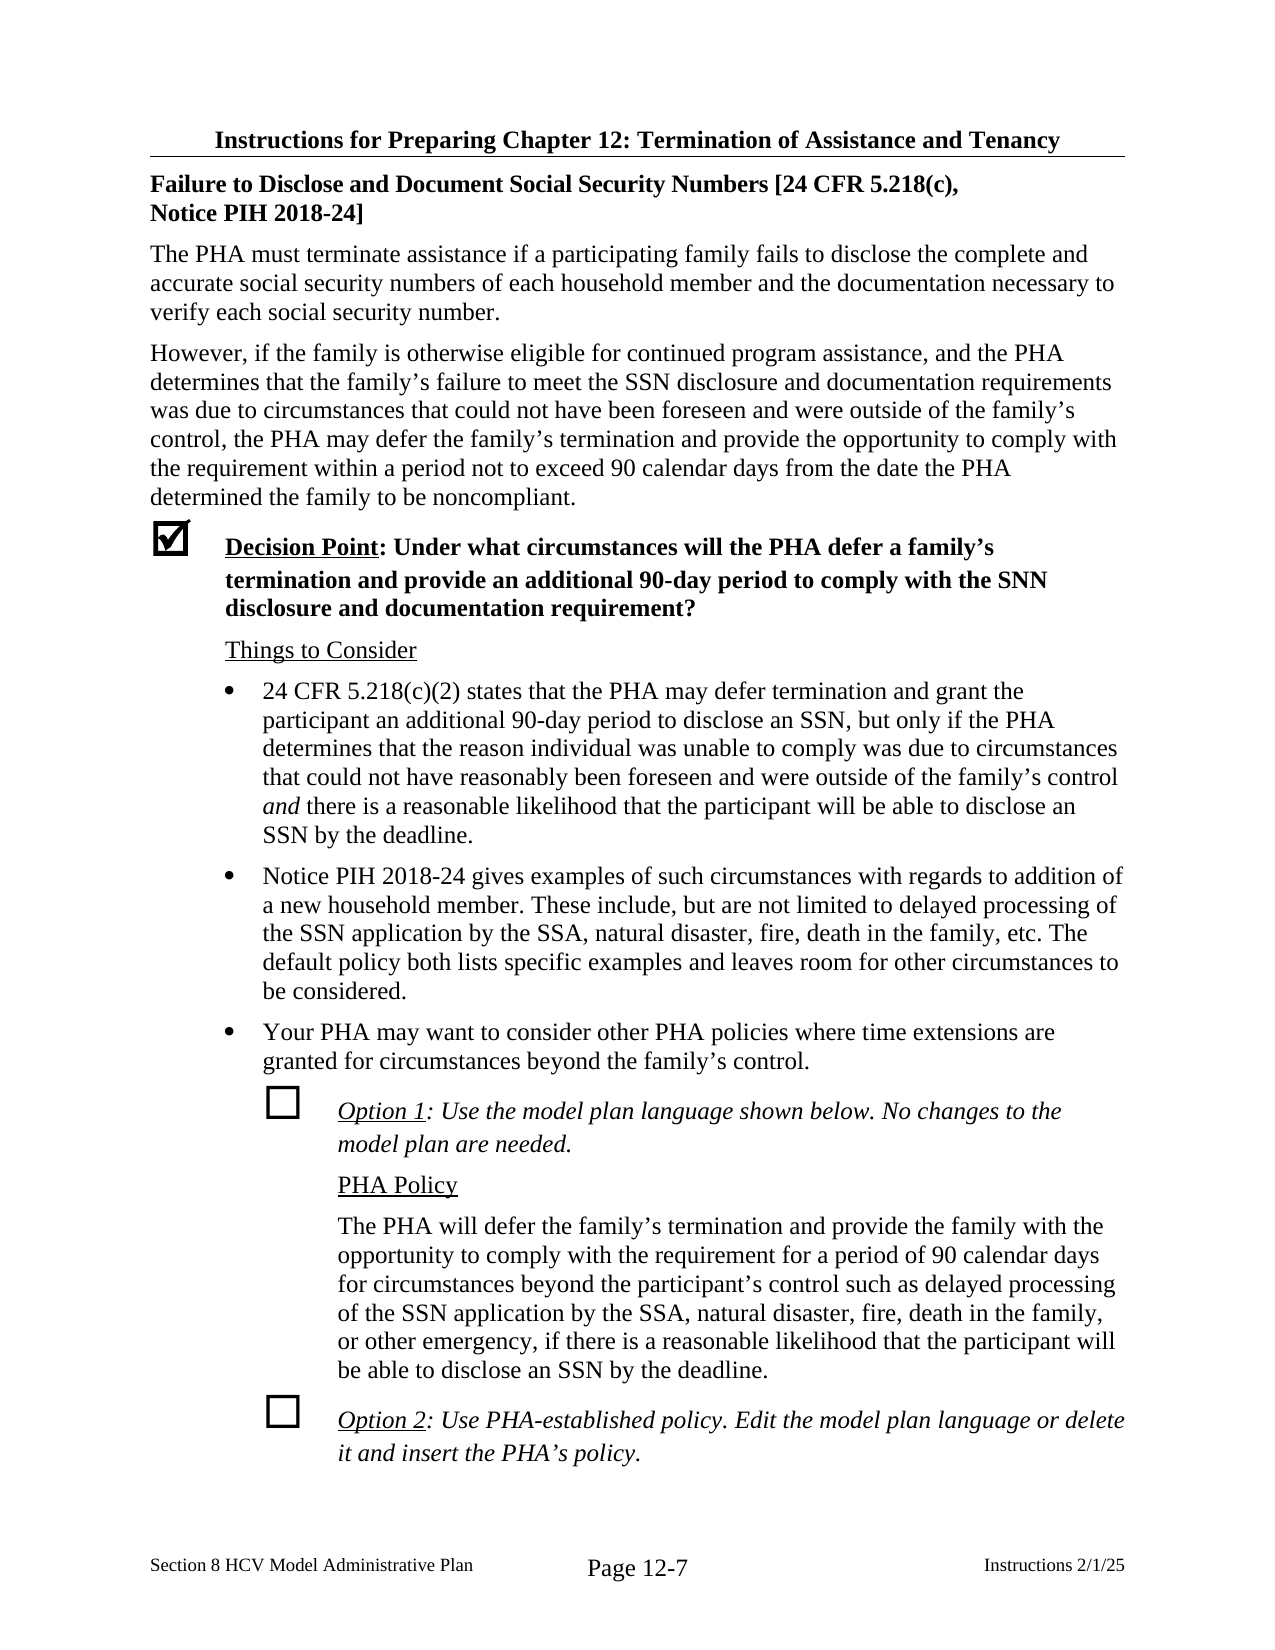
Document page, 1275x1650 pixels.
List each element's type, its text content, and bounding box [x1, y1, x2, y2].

text Decision Point: Under what circumstances will the PHA defer a family’s termination and provide an additional 90-day period to comply with the SNN disclosure and documentation requirement? [150, 523, 1125, 622]
text The PHA must terminate assistance if a participating family fails to disclose the complete and accurate social security numbers of each household member and the documentation necessary to verify each social security number. [150, 239, 1125, 326]
text Option 1: Use the model plan language shown below. No changes to the model plan are needed. [262, 1087, 1125, 1158]
text However, if the family is otherwise eligible for continued program assistance, and the PHA determines that the family’s failure to meet the SSN disclosure and documentation requirements was due to circumstances that could not have been foreseen and were outside of the family’s control, the PHA may defer the family’s termination and provide the opportunity to comply with the requirement within a period not to exceed 90 calendar days from the date the PHA determined the family to be noncompliant. [150, 338, 1125, 511]
list Notice PIH 2018-24 gives examples of such circumstances with regards to addition of a new household member. These include, but are not limited to delayed processing of the SSN application by the SSA, natural disaster, fire, death in the family, etc. The default policy both lists specific examples and leaves room for other circumstances to be considered. [225, 861, 1125, 1005]
list Your PHA may want to consider other PHA policies where time extensions are granted for circumstances beyond the family’s control. [225, 1017, 1125, 1075]
list 24 CFR 5.218(c)(2) states that the PHA may defer termination and grant the participant an additional 90-day period to disclose an SSN, but only if the PHA determines that the reason individual was unable to comply was due to circumstances that could not have reasonably been foreseen and were outside of the family’s control and there is a reasonable likelihood that the participant will be able to disclose an SSN by the deadline. [225, 676, 1125, 848]
text Failure to Disclose and Document Social Security Numbers [24 CFR 5.218(c), Notice PIH 2018-24] [150, 169, 1125, 227]
text Things to Consider [225, 635, 1125, 663]
text The PHA will defer the family’s termination and provide the family with the opportunity to comply with the requirement for a period of 90 calendar days for circumstances beyond the participant’s control such as delayed processing of the SSN application by the SSA, natural disaster, fire, death in the family, or other emergency, if there is a reasonable likelihood that the participant will be able to disclose an SSN by the deadline. [337, 1211, 1125, 1384]
text PHA Policy [337, 1170, 1125, 1199]
text Option 2: Use PHA-established policy. Edit the model plan language or delete it and insert the PHA’s policy. [262, 1396, 1125, 1467]
